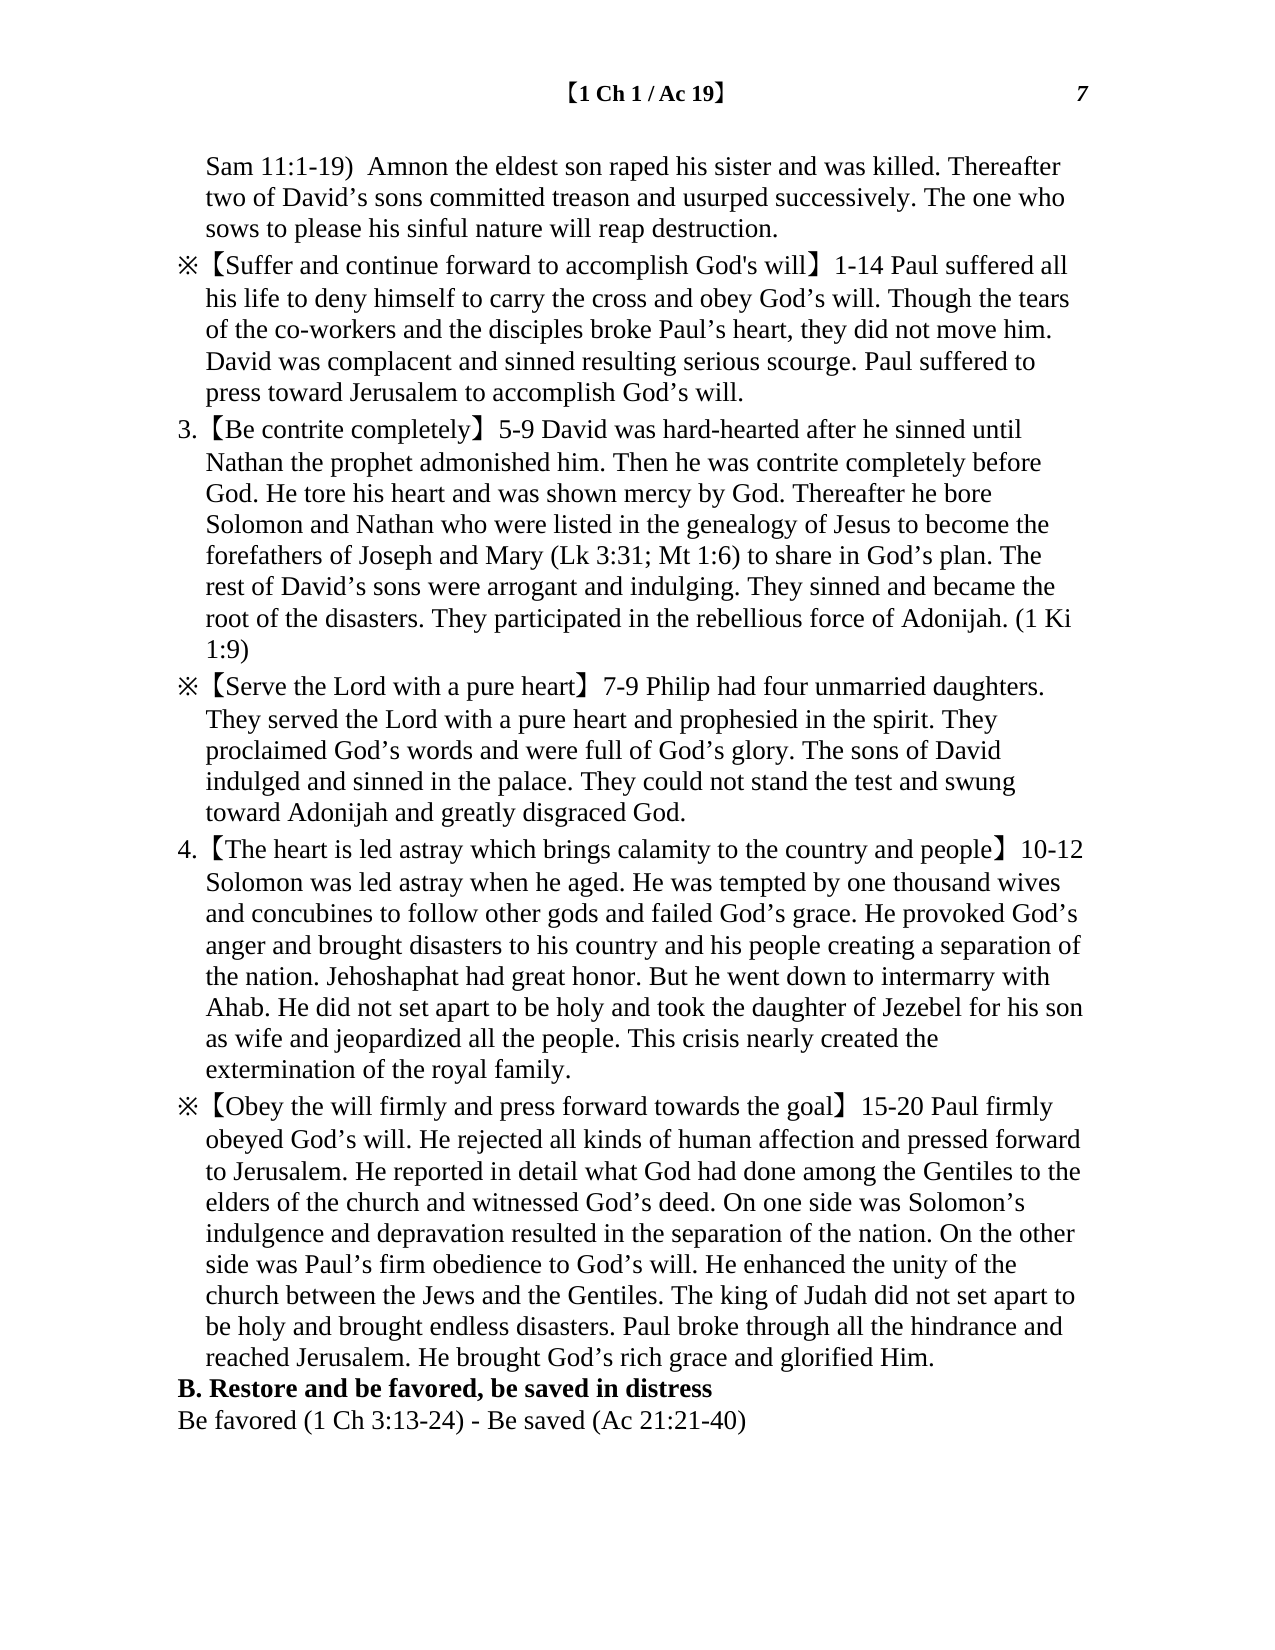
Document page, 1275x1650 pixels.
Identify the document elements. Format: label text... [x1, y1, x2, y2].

text 4.【The heart is led astray which brings calamity to the country and people】10-12 Solomon was led astray when he aged. He was tempted by one thousand wives and concubines to follow other gods and failed God’s grace. He provoked God’s anger and brought disasters to his country and his people creating a separation of the nation. Jehoshaphat had great honor. But he went down to intermarry with Ahab. He did not set apart to be holy and took the daughter of Jezebel for his son as wife and jeopardized all the people. This crisis nearly created the extermination of the royal family. [177, 827, 1087, 1084]
text ※【Obey the will firmly and press forward towards the goal】15-20 Paul firmly obeyed God’s will. He rejected all kinds of human affection and pressed forward to Jerusalem. He reported in detail what God had done among the Gentiles to the elders of the church and witnessed God’s deed. On one side was Solomon’s indulgence and depravation resulted in the separation of the nation. On the other side was Paul’s firm obedience to God’s will. He enhanced the unity of the church between the Jews and the Gentiles. The king of Judah did not set apart to be holy and brought endless disasters. Paul broke through all the hindrance and reached Jerusalem. He brought God’s rich grace and glorified Him. [177, 1084, 1087, 1373]
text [177, 150, 1087, 243]
text Be favored (1 Ch 3:13-24) - Be saved (Ac 21:21-40) [177, 1404, 1087, 1435]
text ※【Suffer and continue forward to accomplish God's will】1-14 Paul suffered all his life to deny himself to carry the cross and obey God’s will. Though the tears of the co-workers and the disciples broke Paul’s heart, they did not move him. David was complacent and sinned resulting serious scourge. Paul suffered to press toward Jerusalem to accomplish God’s will. [177, 243, 1087, 407]
text B. Restore and be favored, be saved in distress [177, 1373, 1087, 1404]
text ※【Serve the Lord with a pure heart】7-9 Philip had four unmarried daughters. They served the Lord with a pure heart and prophesied in the spirit. They proclaimed God’s words and were full of God’s glory. The sons of David indulged and sinned in the palace. They could not stand the test and swung toward Adonijah and greatly disgraced God. [177, 664, 1087, 827]
text 3.【Be contrite completely】5-9 David was hard-hearted after he sinned until Nathan the prophet admonished him. Then he was contrite completely before God. He tore his heart and was shown mercy by God. Thereafter he bore Solomon and Nathan who were listed in the genealogy of Jesus to become the forefathers of Joseph and Mary (Lk 3:31; Mt 1:6) to share in God’s plan. The rest of David’s sons were arrogant and indulging. They sinned and became the root of the disasters. They participated in the rebellious force of Adonijah. (1 Ki 1:9) [177, 407, 1087, 664]
